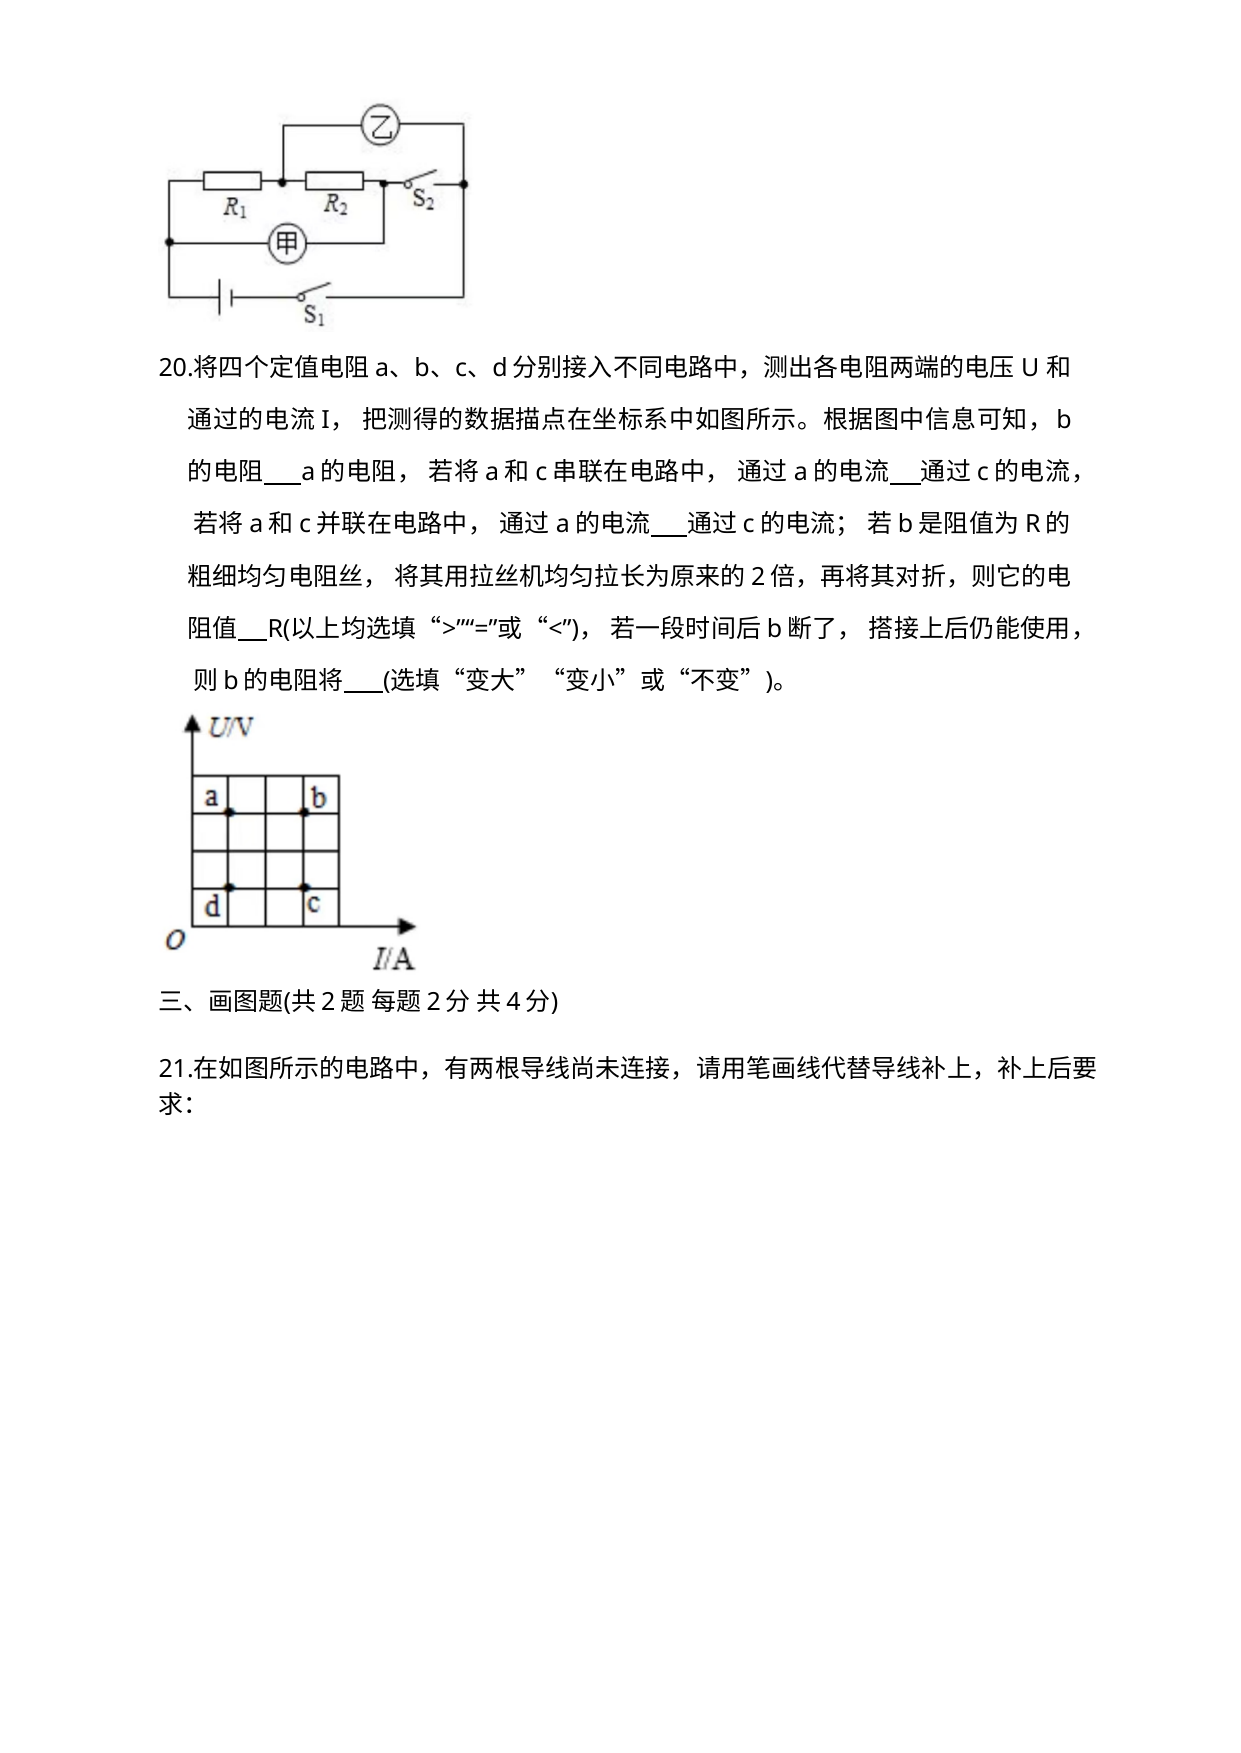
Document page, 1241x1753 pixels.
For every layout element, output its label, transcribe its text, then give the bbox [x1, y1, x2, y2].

picture [158, 696, 423, 980]
text 20.将四个定值电阻a、b、c、d分别接入不同电路中，测出各电阻两端的电压U 和通过的电流I， 把测得的数据描点在坐标系中如图所示。根据图中信息可知，b的电阻 a的电阻， 若将a和c串联在电路中， 通过a的电流 通过c的电流， 若将a和c并联在电路中， 通过a的电流 通过c的电流； 若b是阻值为R的粗细均匀电阻丝， 将其用拉丝机均匀拉长为原来的2倍，再将其对折，则它的电阻值 R(以上均选填“>”“=”或“<”)， 若一段时间后b断了， 搭接上后仍能使用， 则b的电阻将 (选填“变大”“变小”或“不变”)。 [158, 332, 1071, 696]
picture [158, 97, 474, 332]
text 三、画图题(共2题 每题 2分 共4分) [158, 980, 1101, 1017]
text 21.在如图所示的电路中，有两根导线尚未连接，请用笔画线代替导线补上，补上后要求： [158, 1049, 1101, 1121]
